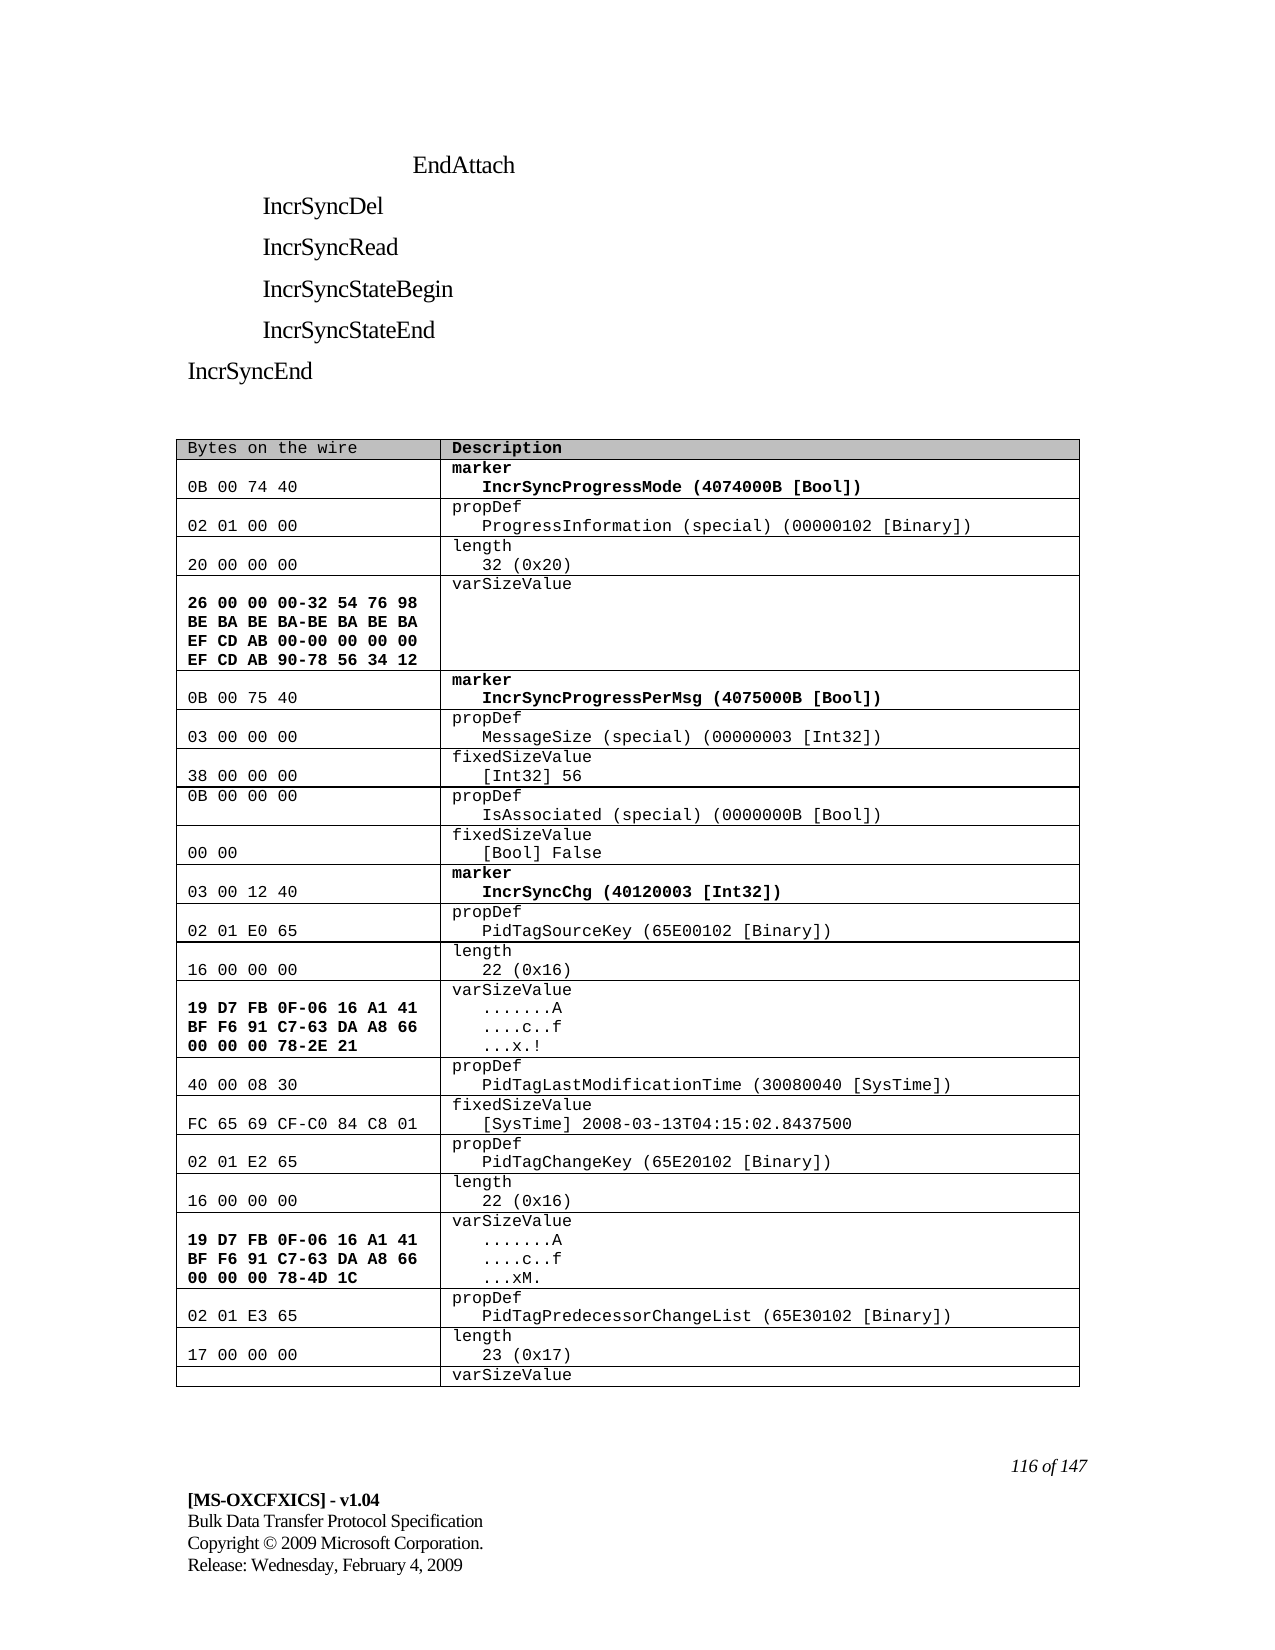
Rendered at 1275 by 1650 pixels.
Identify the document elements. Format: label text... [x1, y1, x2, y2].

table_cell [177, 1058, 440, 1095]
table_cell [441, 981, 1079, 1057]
text EndAttach [412, 150, 1087, 179]
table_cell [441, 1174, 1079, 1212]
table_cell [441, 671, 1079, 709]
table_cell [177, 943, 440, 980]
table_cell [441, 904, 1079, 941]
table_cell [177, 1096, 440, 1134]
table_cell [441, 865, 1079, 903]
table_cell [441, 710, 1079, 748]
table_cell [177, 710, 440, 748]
text IncrSyncStateEnd [262, 315, 1087, 344]
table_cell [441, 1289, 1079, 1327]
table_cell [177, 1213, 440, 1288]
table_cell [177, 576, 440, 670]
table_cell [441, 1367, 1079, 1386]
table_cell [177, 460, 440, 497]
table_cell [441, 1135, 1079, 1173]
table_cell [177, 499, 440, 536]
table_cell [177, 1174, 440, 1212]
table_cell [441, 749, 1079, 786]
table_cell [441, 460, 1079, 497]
text IncrSyncEnd [187, 356, 1087, 385]
text IncrSyncStateBegin [262, 274, 1087, 302]
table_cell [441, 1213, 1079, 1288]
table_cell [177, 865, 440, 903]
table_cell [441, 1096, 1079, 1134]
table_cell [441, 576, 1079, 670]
text IncrSyncDel [262, 191, 1087, 220]
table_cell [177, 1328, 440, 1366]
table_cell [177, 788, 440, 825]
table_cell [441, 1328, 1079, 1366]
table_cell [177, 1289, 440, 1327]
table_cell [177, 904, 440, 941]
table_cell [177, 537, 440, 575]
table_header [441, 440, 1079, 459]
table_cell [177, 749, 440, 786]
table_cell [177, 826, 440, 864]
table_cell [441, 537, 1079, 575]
text IncrSyncRead [262, 232, 1087, 261]
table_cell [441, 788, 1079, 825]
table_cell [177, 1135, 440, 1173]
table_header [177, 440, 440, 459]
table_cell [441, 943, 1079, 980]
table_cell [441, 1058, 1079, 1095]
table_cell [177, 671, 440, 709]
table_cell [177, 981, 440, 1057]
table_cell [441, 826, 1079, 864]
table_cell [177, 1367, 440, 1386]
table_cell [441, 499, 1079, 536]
